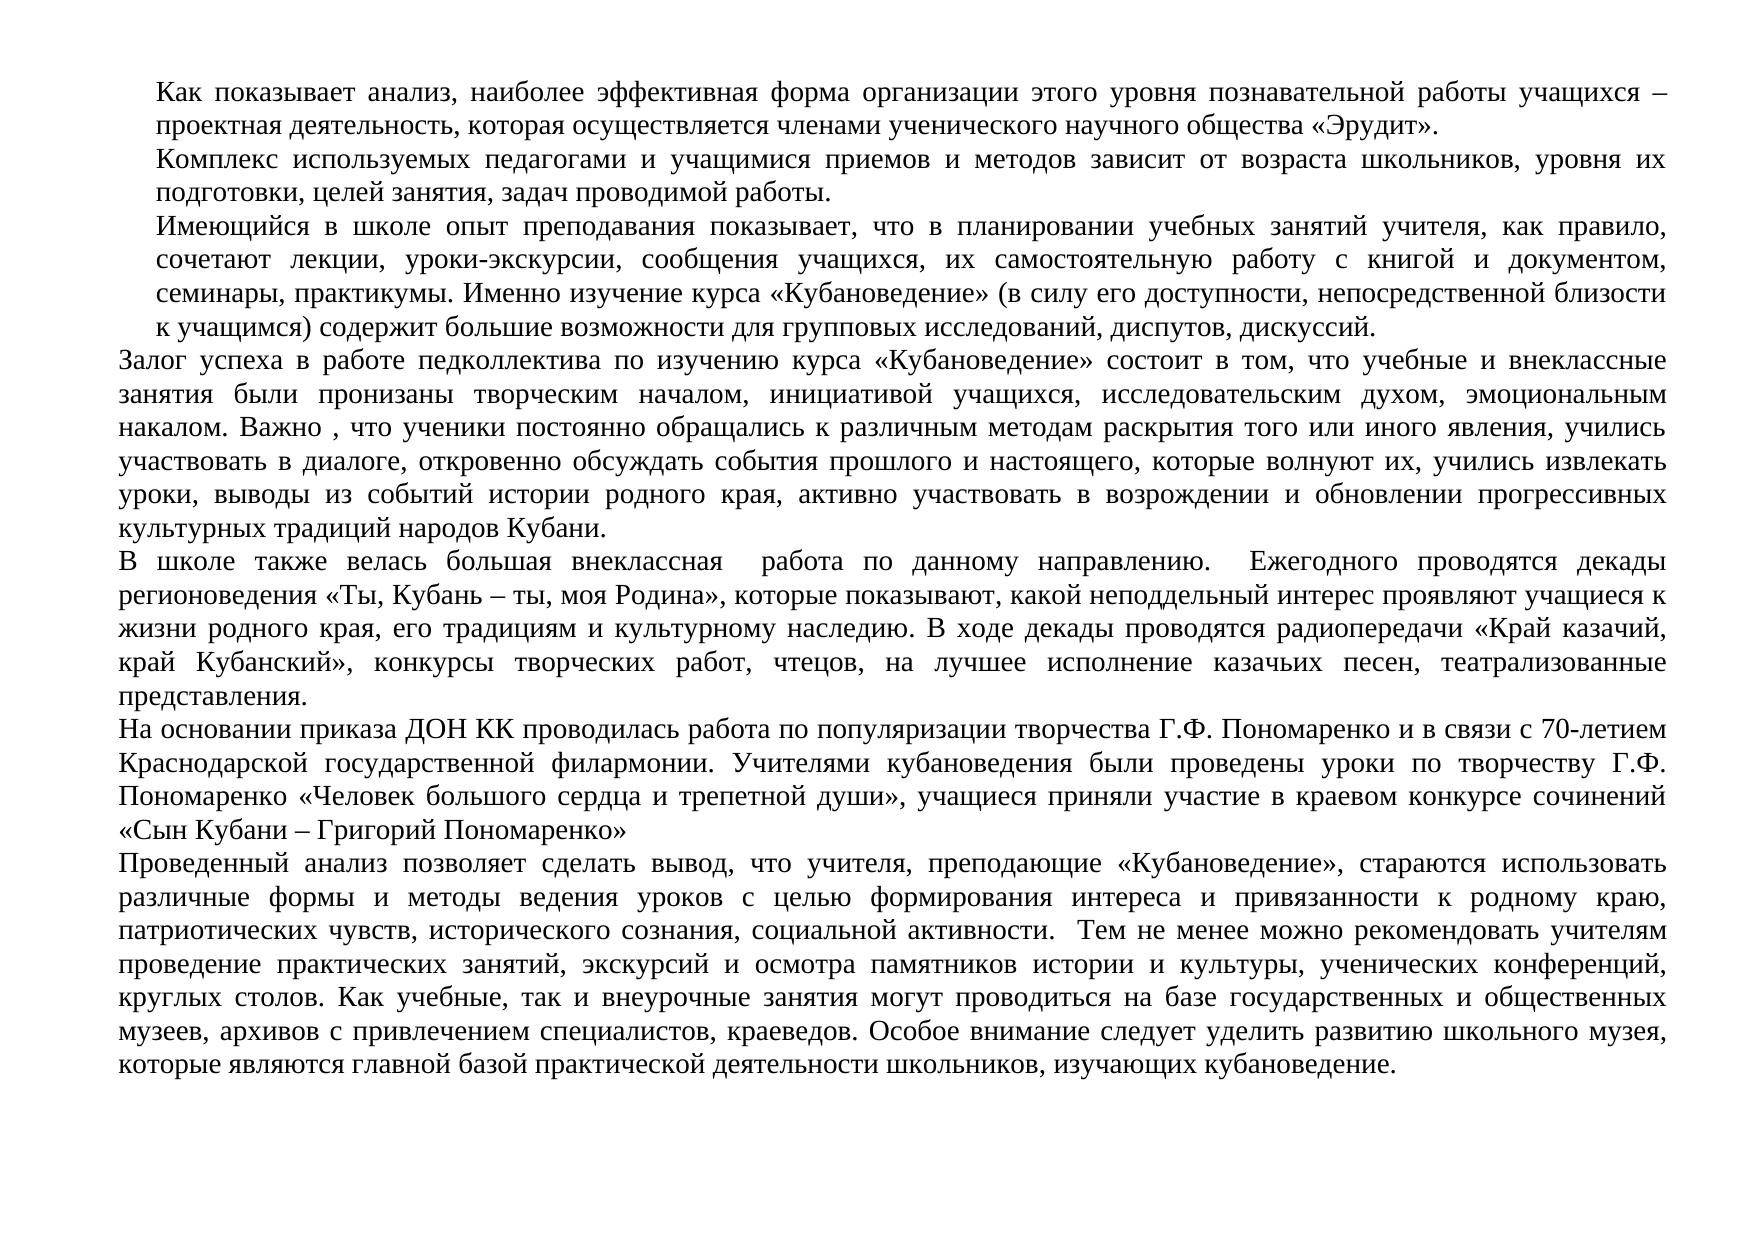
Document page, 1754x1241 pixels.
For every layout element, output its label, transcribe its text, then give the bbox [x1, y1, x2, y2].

text На основании приказа ДОН КК проводилась работа по популяризации творчества Г.Ф. Пономаренко и в связи с 70-летием Краснодарской государственной филармонии. Учителями кубановедения были проведены уроки по творчеству Г.Ф. Пономаренко «Человек большого сердца и трепетной души», учащиеся приняли участие в краевом конкурсе сочинений «Сын Кубани – Григорий Пономаренко» [118, 711, 1668, 845]
text В школе также велась большая внеклассная работа по данному направлению. Ежегодного проводятся декады регионоведения «Ты, Кубань – ты, моя Родина», которые показывают, какой неподдельный интерес проявляют учащиеся к жизни родного края, его традициям и культурному наследию. В ходе декады проводятся радиопередачи «Край казачий, край Кубанский», конкурсы творческих работ, чтецов, на лучшее исполнение казачьих песен, театрализованные представления. [118, 543, 1668, 711]
text Как показывает анализ, наиболее эффективная форма организации этого уровня познавательной работы учащихся – проектная деятельность, которая осуществляется членами ученического научного общества «Эрудит». [156, 74, 1668, 141]
text Проведенный анализ позволяет сделать вывод, что учителя, преподающие «Кубановедение», стараются использовать различные формы и методы ведения уроков с целью формирования интереса и привязанности к родному краю, патриотических чувств, исторического сознания, социальной активности. Тем не менее можно рекомендовать учителям проведение практических занятий, экскурсий и осмотра памятников истории и культуры, ученических конференций, круглых столов. Как учебные, так и внеурочные занятия могут проводиться на базе государственных и общественных музеев, архивов с привлечением специалистов, краеведов. Особое внимание следует уделить развитию школьного музея, которые являются главной базой практической деятельности школьников, изучающих кубановедение. [118, 845, 1668, 1080]
text Комплекс используемых педагогами и учащимися приемов и методов зависит от возраста школьников, уровня их подготовки, целей занятия, задач проводимой работы. [156, 141, 1668, 208]
text Имеющийся в школе опыт преподавания показывает, что в планировании учебных занятий учителя, как правило, сочетают лекции, уроки-экскурсии, сообщения учащихся, их самостоятельную работу с книгой и документом, семинары, практикумы. Именно изучение курса «Кубановедение» (в силу его доступности, непосредственной близости к учащимся) содержит большие возможности для групповых исследований, диспутов, дискуссий. [156, 208, 1668, 342]
text Залог успеха в работе педколлектива по изучению курса «Кубановедение» состоит в том, что учебные и внеклассные занятия были пронизаны творческим началом, инициативой учащихся, исследовательским духом, эмоциональным накалом. Важно , что ученики постоянно обращались к различным методам раскрытия того или иного явления, учились участвовать в диалоге, откровенно обсуждать события прошлого и настоящего, которые волнуют их, учились извлекать уроки, выводы из событий истории родного края, активно участвовать в возрождении и обновлении прогрессивных культурных традиций народов Кубани. [118, 342, 1668, 543]
